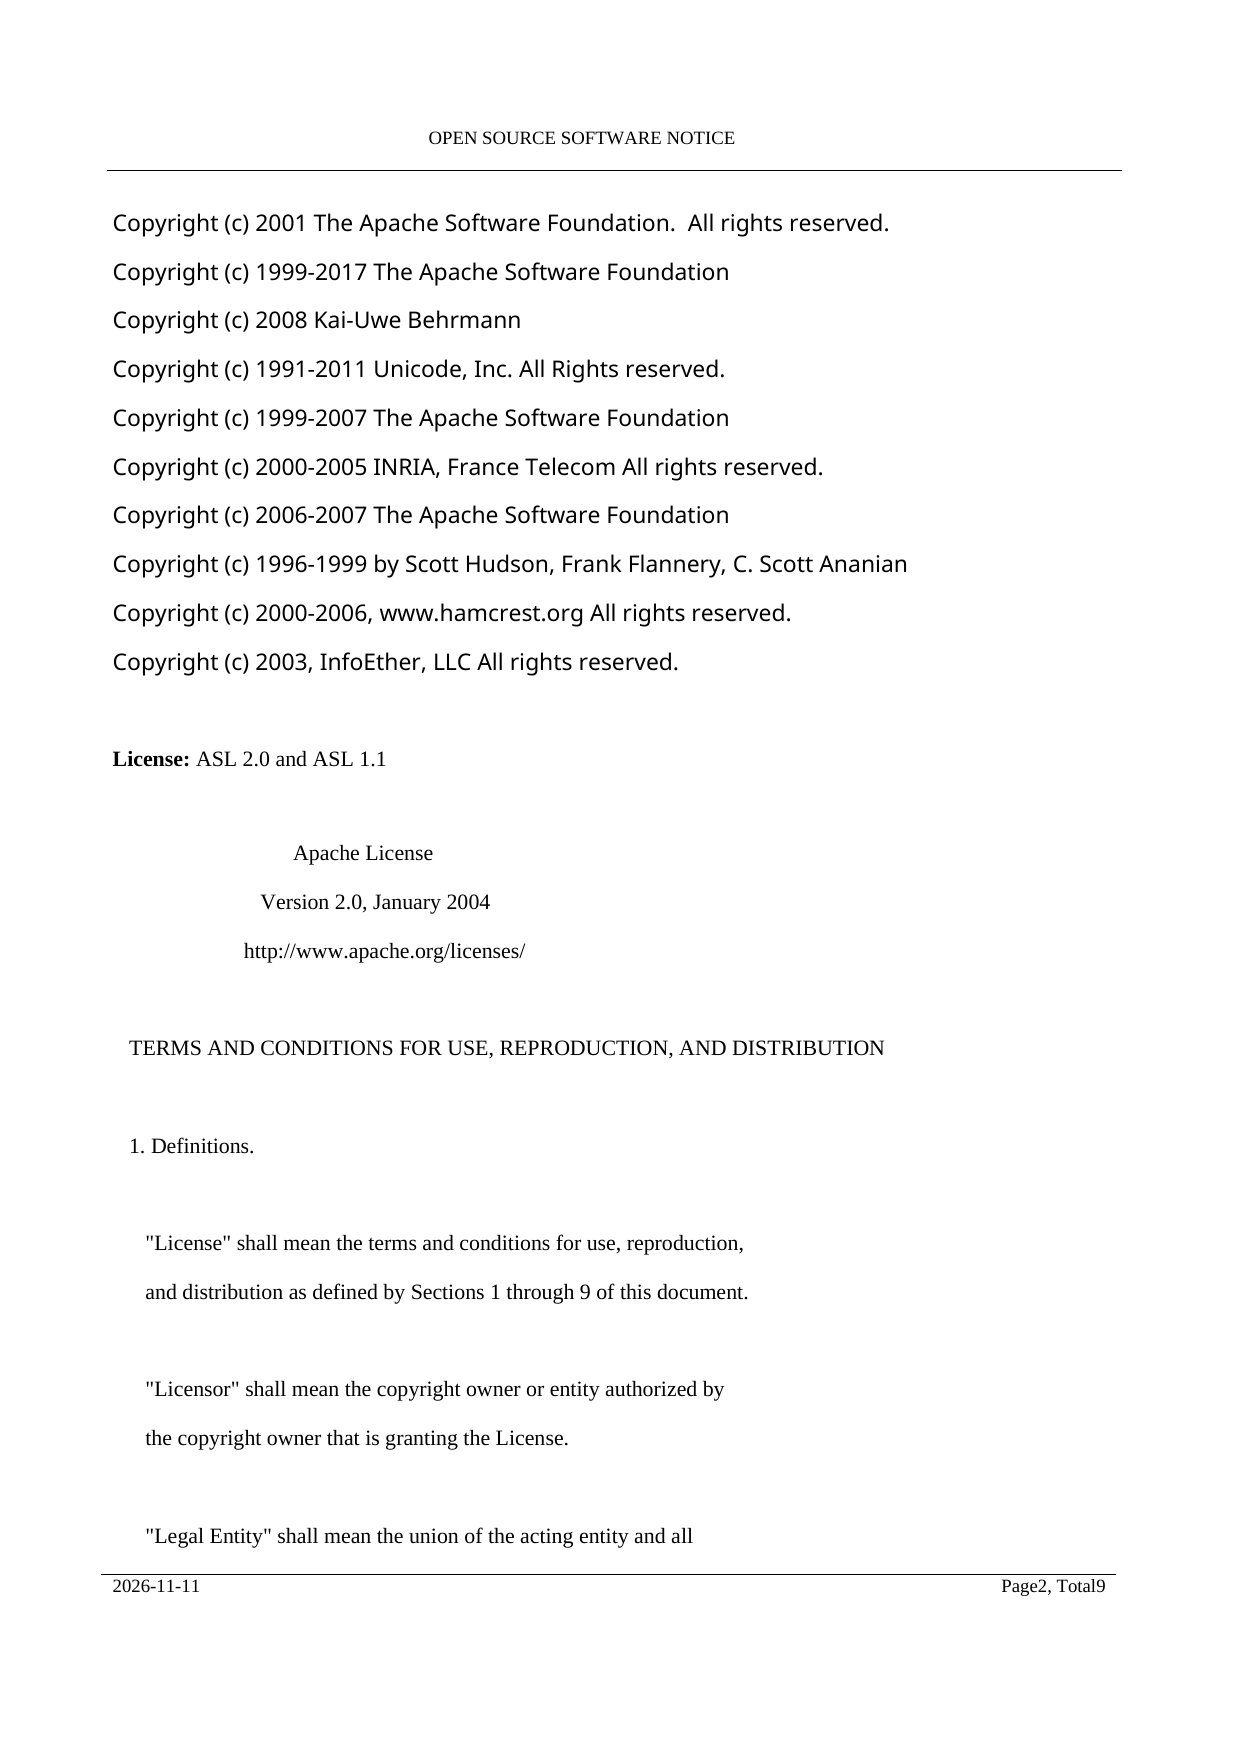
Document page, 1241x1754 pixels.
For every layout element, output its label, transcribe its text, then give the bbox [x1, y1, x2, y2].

text License: ASL 2.0 and ASL 1.1 [112, 743, 1128, 775]
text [112, 206, 1128, 726]
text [112, 788, 1128, 1551]
